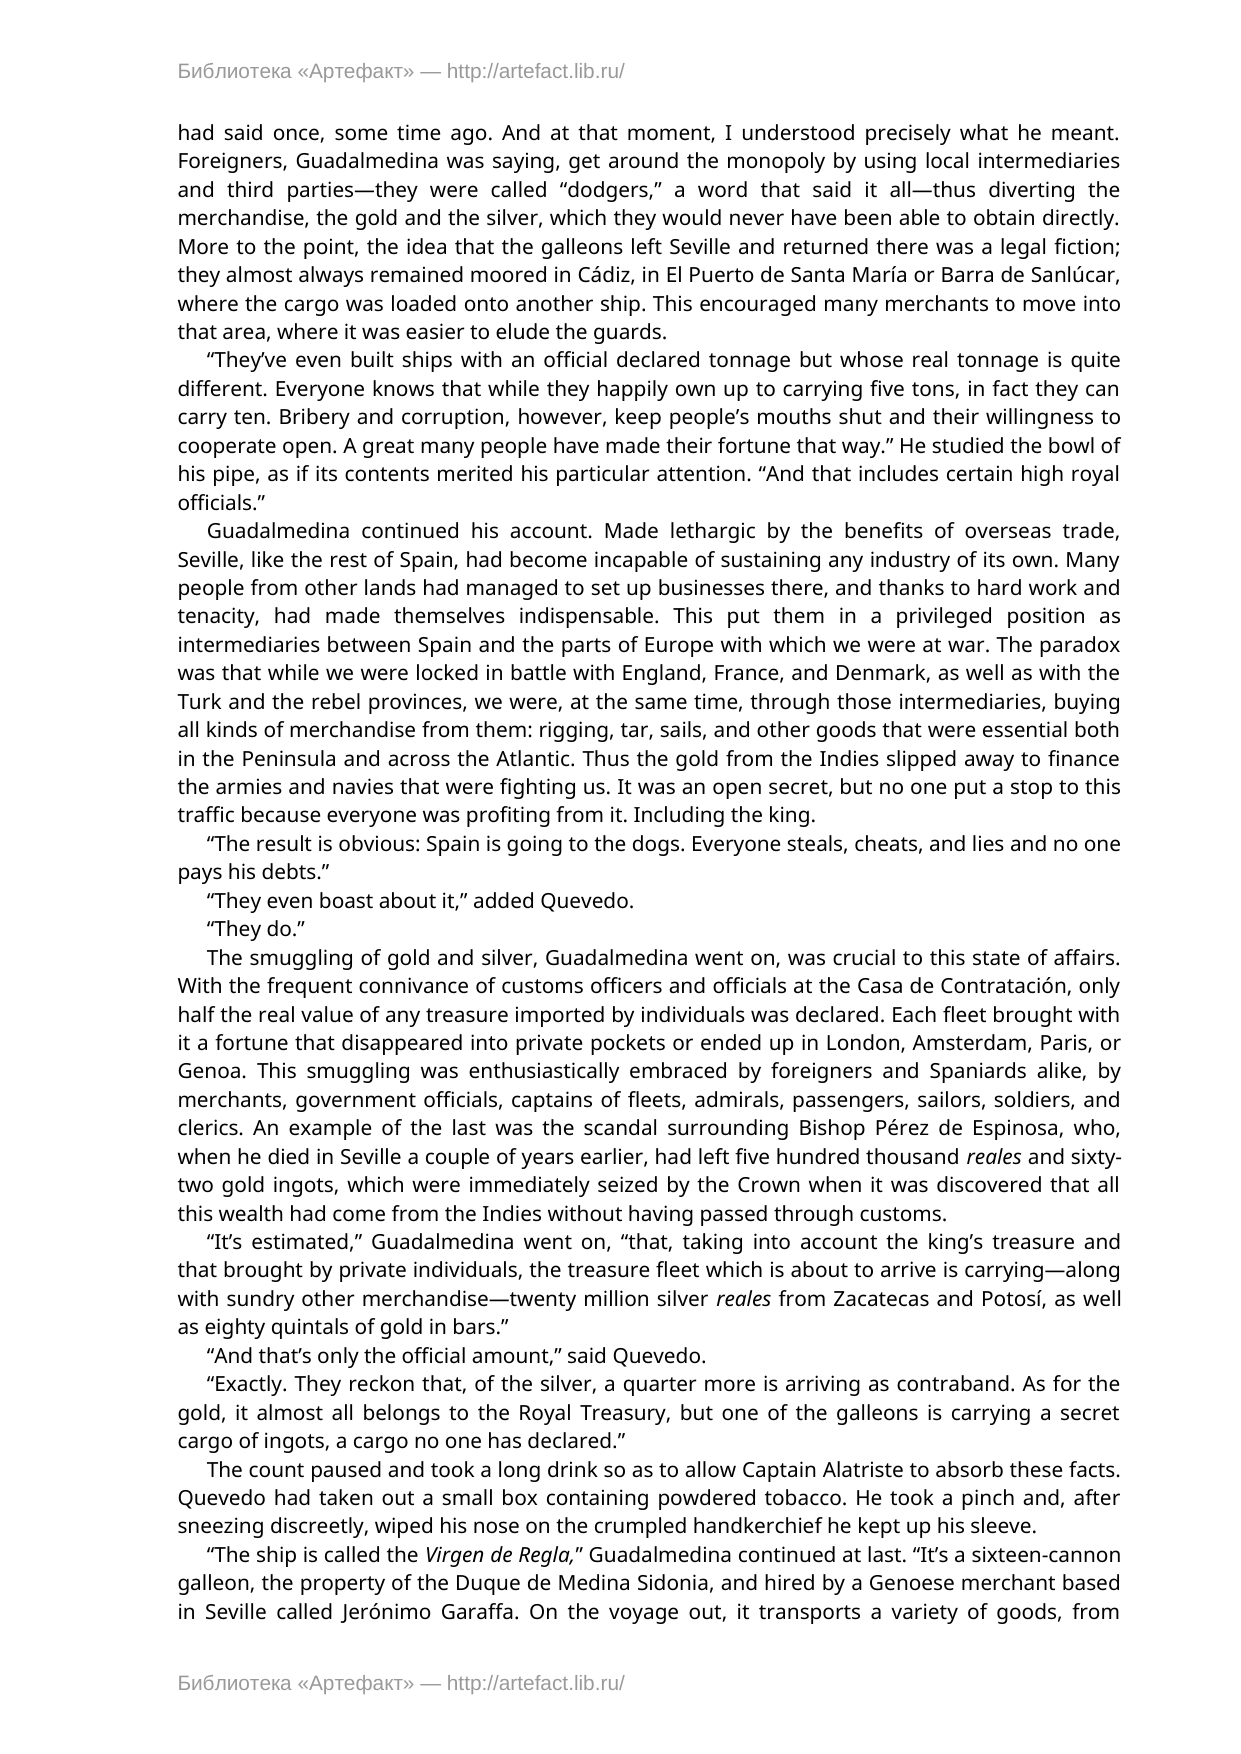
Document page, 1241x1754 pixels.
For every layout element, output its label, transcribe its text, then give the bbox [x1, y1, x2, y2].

text “Exactly. They reckon that, of the silver, a quarter more is arriving as contraband. As for the gold, it almost all belongs to the Royal Treasury, but one of the galleons is carrying a secret cargo of ingots, a cargo no one has declared.” [177, 1369, 1122, 1455]
text “It’s estimated,” Guadalmedina went on, “that, taking into account the king’s treasure and that brought by private individuals, the treasure fleet which is about to arrive is carrying—along with sundry other merchandise—twenty million silver reales from Zacatecas and Potosí, as well as eighty quintals of gold in bars.” [177, 1227, 1122, 1341]
text “They’ve even built ships with an official declared tonnage but whose real tonnage is quite different. Everyone knows that while they happily own up to carrying five tons, in fact they can carry ten. Bribery and corruption, however, keep people’s mouths shut and their willingness to cooperate open. A great many people have made their fortune that way.” He studied the bowl of his pipe, as if its contents merited his particular attention. “And that includes certain high royal officials.” [177, 346, 1122, 516]
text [177, 118, 1122, 346]
text The smuggling of gold and silver, Guadalmedina went on, was crucial to this state of affairs. With the frequent connivance of customs officers and officials at the Casa de Contratación, only half the real value of any treasure imported by individuals was declared. Each fleet brought with it a fortune that disappeared into private pockets or ended up in London, Amsterdam, Paris, or Genoa. This smuggling was enthusiastically embraced by foreigners and Spaniards alike, by merchants, government officials, captains of fleets, admirals, passengers, sailors, soldiers, and clerics. An example of the last was the scandal surrounding Bishop Pérez de Espinosa, who, when he died in Seville a couple of years earlier, had left five hundred thousand reales and sixty-two gold ingots, which were immediately seized by the Crown when it was discovered that all this wealth had come from the Indies without having passed through customs. [177, 943, 1122, 1227]
text “The result is obvious: Spain is going to the dogs. Everyone steals, cheats, and lies and no one pays his debts.” [177, 829, 1122, 886]
text “And that’s only the official amount,” said Quevedo. [177, 1341, 1122, 1369]
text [177, 1540, 1122, 1625]
text “They do.” [177, 914, 1122, 943]
text “They even boast about it,” added Quevedo. [177, 886, 1122, 914]
text Guadalmedina continued his account. Made lethargic by the benefits of overseas trade, Seville, like the rest of Spain, had become incapable of sustaining any industry of its own. Many people from other lands had managed to set up businesses there, and thanks to hard work and tenacity, had made themselves indispensable. This put them in a privileged position as intermediaries between Spain and the parts of Europe with which we were at war. The paradox was that while we were locked in battle with England, France, and Denmark, as well as with the Turk and the rebel provinces, we were, at the same time, through those intermediaries, buying all kinds of merchandise from them: rigging, tar, sails, and other goods that were essential both in the Peninsula and across the Atlantic. Thus the gold from the Indies slipped away to finance the armies and navies that were fighting us. It was an open secret, but no one put a stop to this traffic because everyone was profiting from it. Including the king. [177, 516, 1122, 829]
text The count paused and took a long drink so as to allow Captain Alatriste to absorb these facts. Quevedo had taken out a small box containing powdered tobacco. He took a pinch and, after sneezing discreetly, wiped his nose on the crumpled handkerchief he kept up his sleeve. [177, 1455, 1122, 1540]
